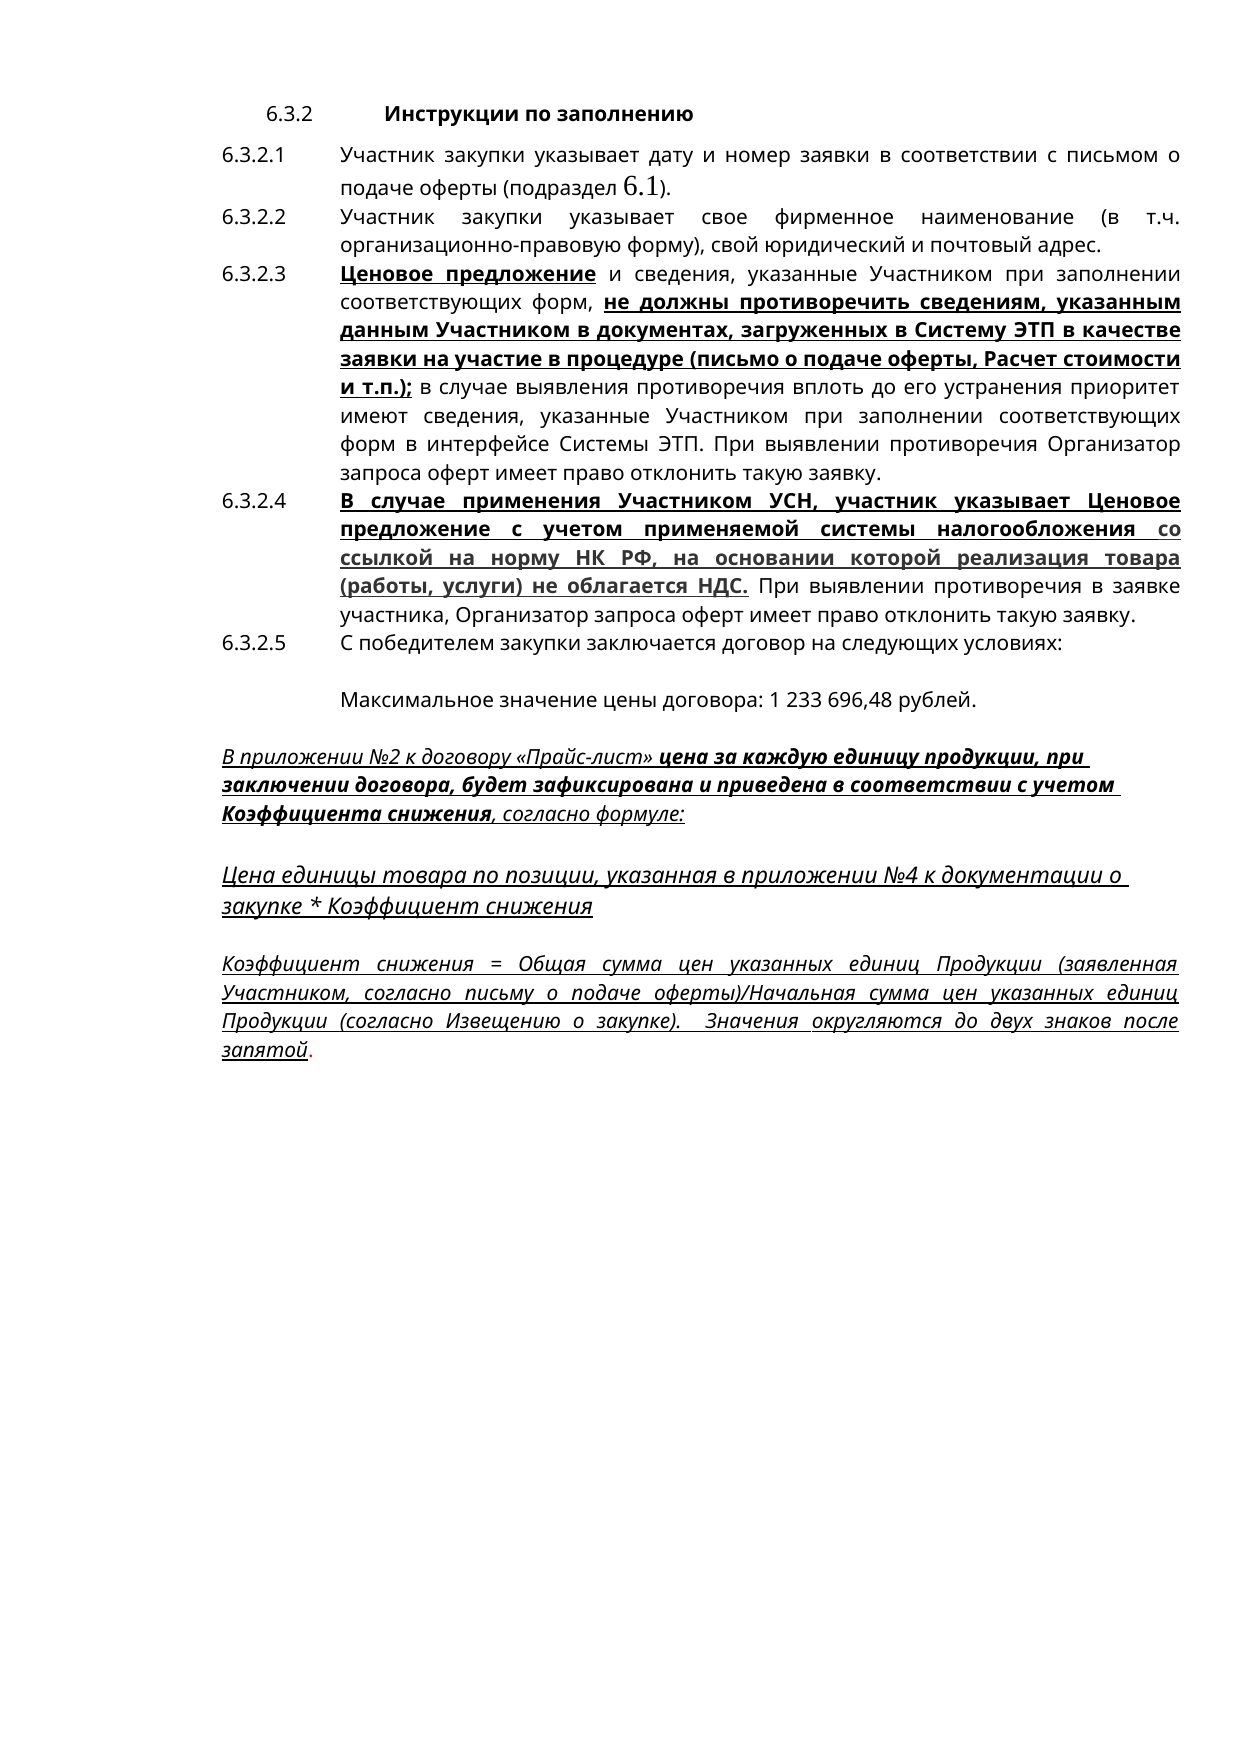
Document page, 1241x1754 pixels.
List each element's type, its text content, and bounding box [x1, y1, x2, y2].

list С победителем закупки заключается договор на следующих условиях: [222, 628, 1181, 657]
list Участник закупки указывает свое фирменное наименование (в т.ч. организационно-правовую форму), свой юридический и почтовый адрес. [222, 202, 1181, 259]
list Инструкции по заполнению [266, 99, 1181, 127]
text Максимальное значение цены договора: 1 233 696,48 рублей. [340, 685, 1181, 714]
text Цена единицы товара по позиции, указанная в приложении №4 к документации о закупке * Коэффициент снижения [222, 859, 1181, 921]
text В приложении №2 к договору «Прайс-лист» цена за каждую единицу продукции, при заключении договора, будет зафиксирована и приведена в соответствии с учетом Коэффициента снижения, согласно формуле: [222, 742, 1181, 827]
list Ценовое предложение и сведения, указанные Участником при заполнении соответствующих форм, не должны противоречить сведениям, указанным данным Участником в документах, загруженных в Систему ЭТП в качестве заявки на участие в процедуре (письмо о подаче оферты, Расчет стоимости и т.п.); в случае выявления противоречия вплоть до его устранения приоритет имеют сведения, указанные Участником при заполнении соответствующих форм в интерфейсе Системы ЭТП. При выявлении противоречия Организатор запроса оферт имеет право отклонить такую заявку. [222, 259, 1181, 486]
text Коэффициент снижения = Общая сумма цен указанных единиц Продукции (заявленная Участником, согласно письму о подаче оферты)/Начальная сумма цен указанных единиц Продукции (согласно Извещению о закупке). Значения округляются до двух знаков после запятой. [222, 949, 1181, 1063]
list Участник закупки указывает дату и номер заявки в соответствии с письмом о подаче оферты (подраздел 6.1). [222, 140, 1181, 202]
list В случае применения Участником УСН, участник указывает Ценовое предложение с учетом применяемой системы налогообложения со ссылкой на норму НК РФ, на основании которой реализация товара (работы, услуги) не облагается НДС. При выявлении противоречия в заявке участника, Организатор запроса оферт имеет право отклонить такую заявку. [222, 486, 1181, 628]
